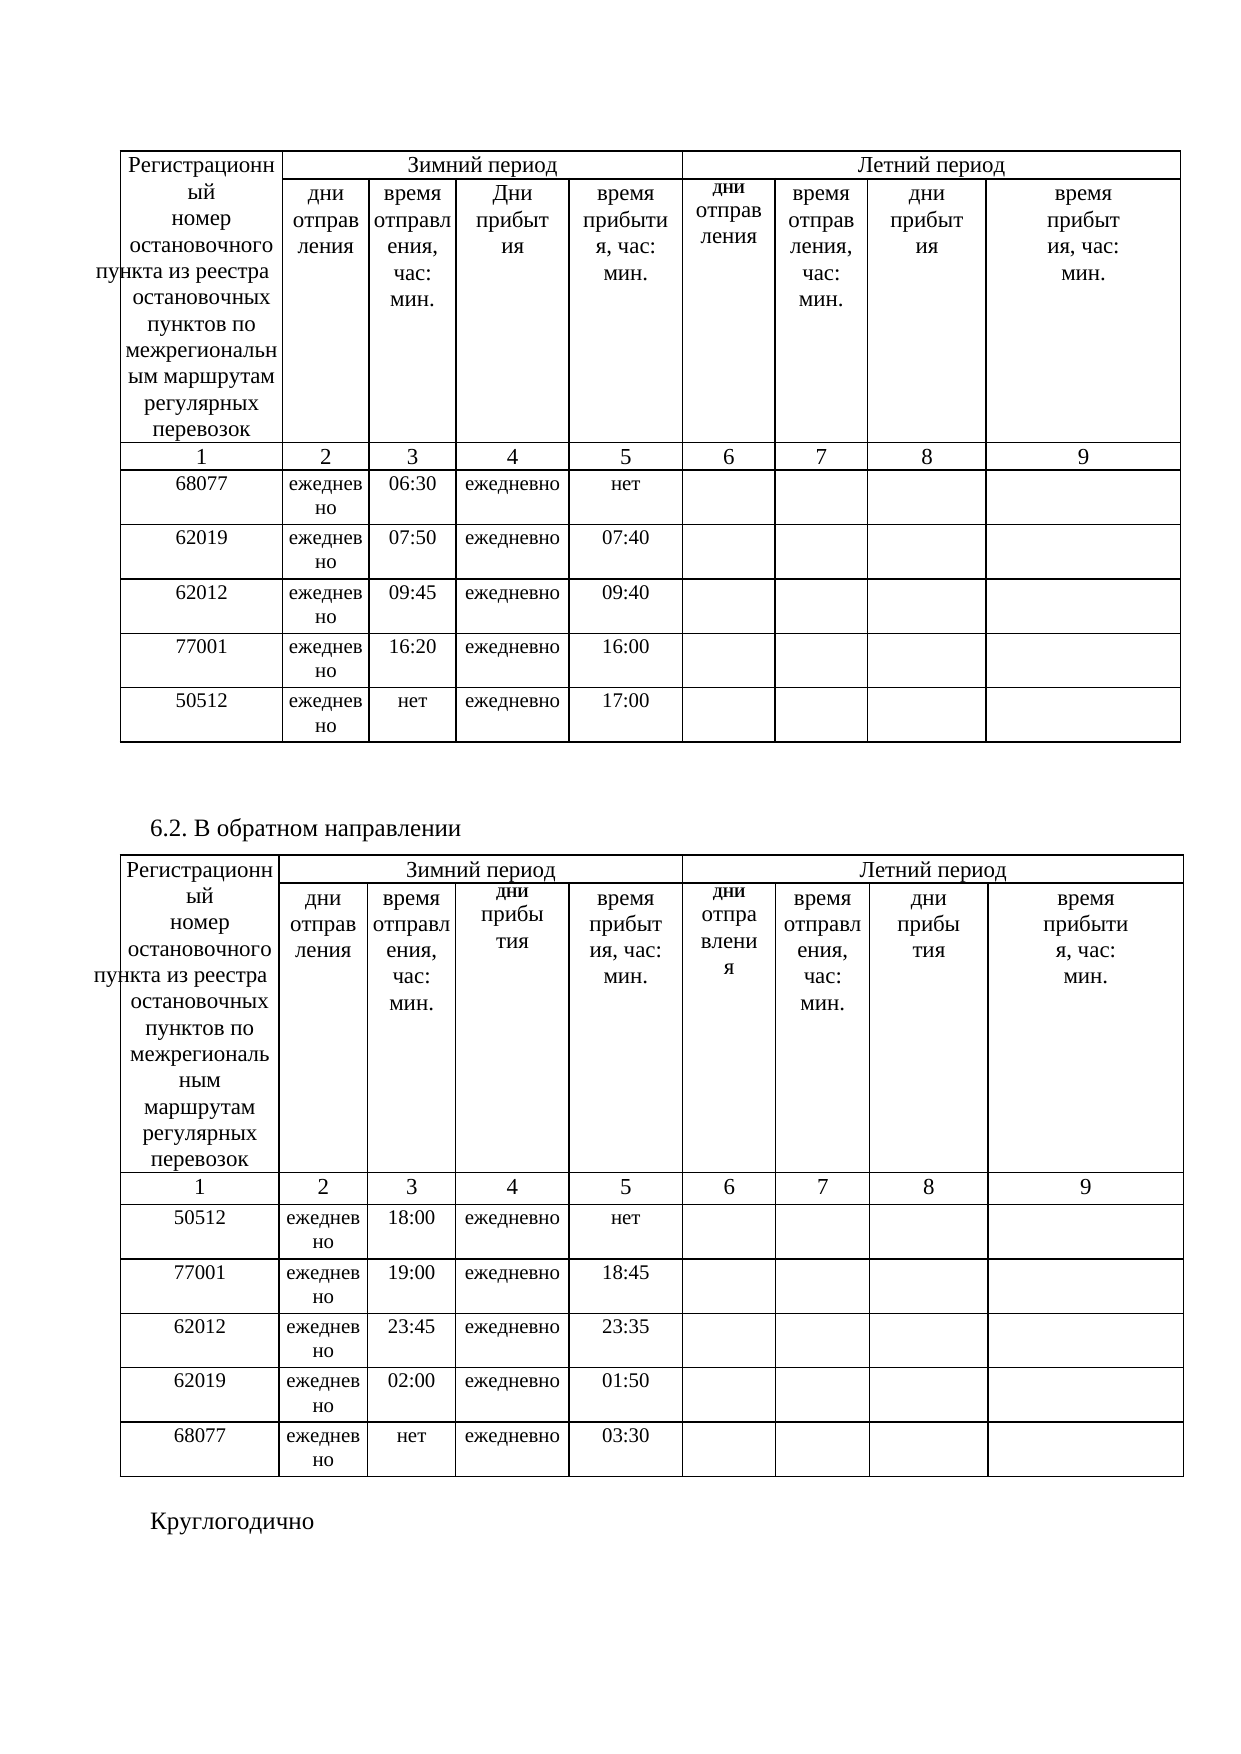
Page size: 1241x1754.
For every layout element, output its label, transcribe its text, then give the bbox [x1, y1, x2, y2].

table_cell [683, 688, 774, 741]
table_cell ежедневно [456, 1260, 568, 1312]
table_cell 16:00 [570, 634, 682, 687]
table_cell [683, 634, 774, 687]
table_cell 3 [370, 443, 455, 469]
table_cell [870, 1314, 987, 1367]
table_cell [987, 525, 1180, 578]
table_cell ежедневно [280, 1314, 367, 1367]
table_cell 07:50 [370, 525, 455, 578]
table_cell дни отправ ления [283, 180, 368, 441]
table_cell [776, 1423, 869, 1476]
text Круглогодично [150, 1506, 1090, 1535]
table_cell ежедневно [283, 525, 368, 578]
table_cell ежедневно [457, 471, 568, 524]
table_cell 6 [683, 443, 774, 469]
table_cell 50512 [121, 1205, 278, 1258]
table_cell 4 [457, 443, 568, 469]
table_cell ежедневно [457, 580, 568, 632]
table_cell [868, 688, 985, 741]
table_cell [870, 1260, 987, 1312]
table_cell [776, 634, 867, 687]
table_cell 17:00 [570, 688, 682, 741]
table_cell ежедневно [280, 1205, 367, 1258]
table_cell 7 [776, 443, 867, 469]
table_cell ежедневно [457, 688, 568, 741]
table_cell 62019 [121, 525, 282, 578]
table_cell дни прибы тия [870, 884, 987, 1172]
table_cell ДНИ отправ ления [683, 180, 774, 441]
table_cell [868, 634, 985, 687]
table_cell ежедневно [457, 525, 568, 578]
table_cell время прибыти я, час: мин. [570, 180, 682, 441]
table_cell 8 [868, 443, 985, 469]
table_cell [776, 1205, 869, 1258]
table_cell 02:00 [368, 1368, 455, 1421]
table_cell ежедневно [280, 1423, 367, 1476]
table_cell 5 [570, 443, 682, 469]
table_cell 62012 [121, 580, 282, 632]
table_cell нет [570, 1205, 682, 1258]
table_header Летний период [683, 856, 1183, 882]
table_cell дни прибыт ия [868, 180, 985, 441]
table_cell дни отправ ления [280, 884, 367, 1172]
table_cell [683, 1260, 775, 1312]
table_cell время отправ ления, час: мин. [776, 180, 867, 441]
table_cell ДНИ отпра влени я [683, 884, 775, 1172]
table_cell [868, 525, 985, 578]
table_cell ежедневно [456, 1205, 568, 1258]
table_cell 2 [280, 1173, 367, 1204]
table_cell ежедневно [283, 471, 368, 524]
table_cell ежедневно [457, 634, 568, 687]
table_cell время отправл ения, час: мин. [776, 884, 869, 1172]
table_cell 2 [283, 443, 368, 469]
table_cell 68077 [121, 1423, 278, 1476]
table_cell [683, 471, 774, 524]
table_cell ежедневно [283, 580, 368, 632]
table_cell [683, 1423, 775, 1476]
table_cell 3 [368, 1173, 455, 1204]
table_cell 62012 [121, 1314, 278, 1367]
table_cell [776, 1314, 869, 1367]
table_header Зимний период [283, 152, 682, 178]
table_cell нет [368, 1423, 455, 1476]
table_cell время отправл ения, час: мин. [368, 884, 455, 1172]
table_cell время прибыти я, час: мин. [989, 884, 1183, 1172]
table_header Регистрационный номер остановочного пункта из реестра остановочных пунктов по межрегиональным маршрутам регулярных перевозок [121, 152, 282, 441]
table_cell [870, 1205, 987, 1258]
table_cell [776, 1368, 869, 1421]
table_cell [776, 580, 867, 632]
table_header Летний период [683, 152, 1180, 178]
table_cell 8 [870, 1173, 987, 1204]
table_cell 09:45 [370, 580, 455, 632]
table_cell ДНИ прибы тия [456, 884, 568, 1172]
table_cell 07:40 [570, 525, 682, 578]
table_cell 7 [776, 1173, 869, 1204]
table_cell [989, 1314, 1183, 1367]
table_cell [989, 1423, 1183, 1476]
table_cell [776, 1260, 869, 1312]
table_cell 18:00 [368, 1205, 455, 1258]
table_cell 1 [121, 1173, 278, 1204]
table_cell 68077 [121, 471, 282, 524]
table_cell [868, 580, 985, 632]
table_cell 18:45 [570, 1260, 682, 1312]
table_cell 03:30 [570, 1423, 682, 1476]
table_cell ежедневно [280, 1260, 367, 1312]
table_cell ежедневно [456, 1423, 568, 1476]
table_cell ежедневно [456, 1314, 568, 1367]
table_cell [989, 1205, 1183, 1258]
table_cell [987, 688, 1180, 741]
table_cell время прибыт ия, час: мин. [987, 180, 1180, 441]
table_cell ежедневно [283, 688, 368, 741]
table_cell нет [570, 471, 682, 524]
table_cell 9 [987, 443, 1180, 469]
table_cell 09:40 [570, 580, 682, 632]
table_cell 23:45 [368, 1314, 455, 1367]
table_cell нет [370, 688, 455, 741]
table_header Зимний период [280, 856, 682, 882]
table_cell ежедневно [283, 634, 368, 687]
table_cell ежедневно [280, 1368, 367, 1421]
table_cell 16:20 [370, 634, 455, 687]
table_cell 01:50 [570, 1368, 682, 1421]
table_cell 23:35 [570, 1314, 682, 1367]
table_cell 5 [570, 1173, 682, 1204]
table_cell 50512 [121, 688, 282, 741]
table_cell [776, 688, 867, 741]
table_cell [683, 1368, 775, 1421]
table_cell [776, 471, 867, 524]
table_cell время прибыт ия, час: мин. [570, 884, 682, 1172]
table_cell [683, 1205, 775, 1258]
table_cell [683, 580, 774, 632]
table_cell [987, 471, 1180, 524]
table_cell [989, 1260, 1183, 1312]
table_cell 4 [456, 1173, 568, 1204]
table_cell 1 [121, 443, 282, 469]
table_cell [989, 1368, 1183, 1421]
table_cell 19:00 [368, 1260, 455, 1312]
table_cell [987, 580, 1180, 632]
table_cell [987, 634, 1180, 687]
table_cell [870, 1368, 987, 1421]
table_cell время отправл ения, час: мин. [370, 180, 455, 441]
table_cell 6 [683, 1173, 775, 1204]
table_cell [683, 1314, 775, 1367]
table_cell [870, 1423, 987, 1476]
table_cell [683, 525, 774, 578]
table_cell 62019 [121, 1368, 278, 1421]
table_header Регистрационный номер остановочного пункта из реестра остановочных пунктов по межрегиональным маршрутам регулярных перевозок [121, 856, 278, 1172]
text 6.2. В обратном направлении [150, 813, 1090, 842]
table_cell 06:30 [370, 471, 455, 524]
table_cell 77001 [121, 634, 282, 687]
table_cell 77001 [121, 1260, 278, 1312]
table_cell ежедневно [456, 1368, 568, 1421]
table_cell Дни прибыт ия [457, 180, 568, 441]
table_cell [776, 525, 867, 578]
table_cell 9 [989, 1173, 1183, 1204]
table_cell [868, 471, 985, 524]
